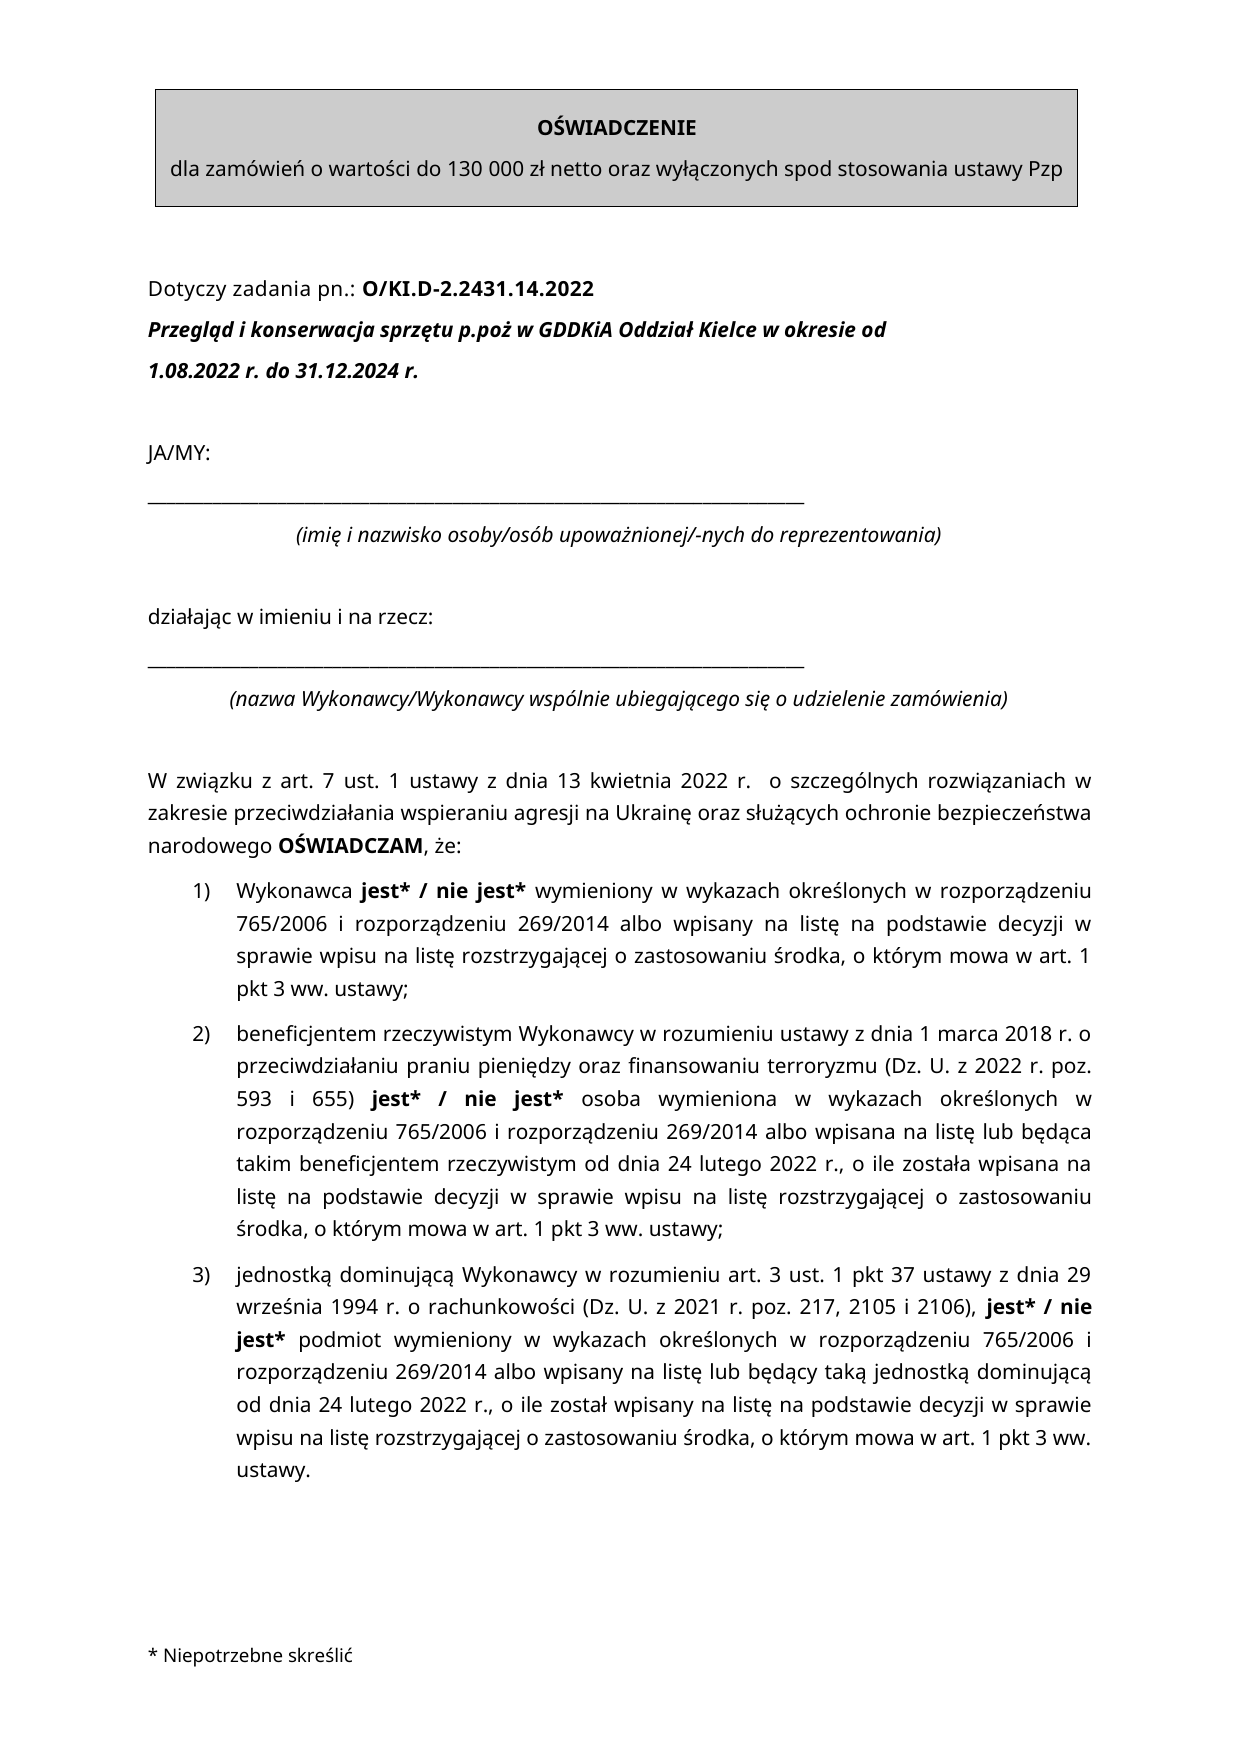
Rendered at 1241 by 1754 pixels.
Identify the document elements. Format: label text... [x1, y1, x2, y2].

text działając w imieniu i na rzecz: [148, 602, 1093, 630]
text 2) beneficjentem rzeczywistym Wykonawcy w rozumieniu ustawy z dnia 1 marca 2018 r. o przeciwdziałaniu praniu pieniędzy oraz finansowaniu terroryzmu (Dz. U. z 2022 r. poz. 593 i 655) jest* / nie jest* osoba wymieniona w wykazach określonych w rozporządzeniu 765/2006 i rozporządzeniu 269/2014 albo wpisana na listę lub będąca takim beneficjentem rzeczywistym od dnia 24 lutego 2022 r., o ile została wpisana na listę na podstawie decyzji w sprawie wpisu na listę rozstrzygającej o zastosowaniu środka, o którym mowa w art. 1 pkt 3 ww. ustawy; [192, 1019, 1093, 1243]
text 3) jednostką dominującą Wykonawcy w rozumieniu art. 3 ust. 1 pkt 37 ustawy z dnia 29 września 1994 r. o rachunkowości (Dz. U. z 2021 r. poz. 217, 2105 i 2106), jest* / nie jest* podmiot wymieniony w wykazach określonych w rozporządzeniu 765/2006 i rozporządzeniu 269/2014 albo wpisany na listę lub będący taką jednostką dominującą od dnia 24 lutego 2022 r., o ile został wpisany na listę na podstawie decyzji w sprawie wpisu na listę rozstrzygającej o zastosowaniu środka, o którym mowa w art. 1 pkt 3 ww. ustawy. [192, 1260, 1093, 1484]
table_header OŚWIADCZENIE dla zamówień o wartości do 130 000 zł netto oraz wyłączonych spod stosowania ustawy Pzp [156, 90, 1077, 206]
text Dotyczy zadania pn.: O/KI.D-2.2431.14.2022 [148, 274, 1093, 303]
text * Niepotrzebne skreślić [148, 1642, 1093, 1668]
text (imię i nazwisko osoby/osób upoważnionej/-nych do reprezentowania) [148, 520, 1093, 548]
text 1.08.2022 r. do 31.12.2024 r. [148, 356, 1093, 385]
text W związku z art. 7 ust. 1 ustawy z dnia 13 kwietnia 2022 r. o szczególnych rozwiązaniach w zakresie przeciwdziałania wspieraniu agresji na Ukrainę oraz służących ochronie bezpieczeństwa narodowego OŚWIADCZAM, że: [148, 766, 1093, 859]
text JA/MY: [148, 438, 1093, 467]
text (nazwa Wykonawcy/Wykonawcy wspólnie ubiegającego się o udzielenie zamówienia) [148, 684, 1093, 712]
text _______________________________________________________________________ [148, 479, 1093, 508]
text Przegląd i konserwacja sprzętu p.poż w GDDKiA Oddział Kielce w okresie od [148, 315, 1093, 344]
text _______________________________________________________________________ [148, 643, 1093, 671]
text 1) Wykonawca jest* / nie jest* wymieniony w wykazach określonych w rozporządzeniu 765/2006 i rozporządzeniu 269/2014 albo wpisany na listę na podstawie decyzji w sprawie wpisu na listę rozstrzygającej o zastosowaniu środka, o którym mowa w art. 1 pkt 3 ww. ustawy; [192, 876, 1093, 1002]
